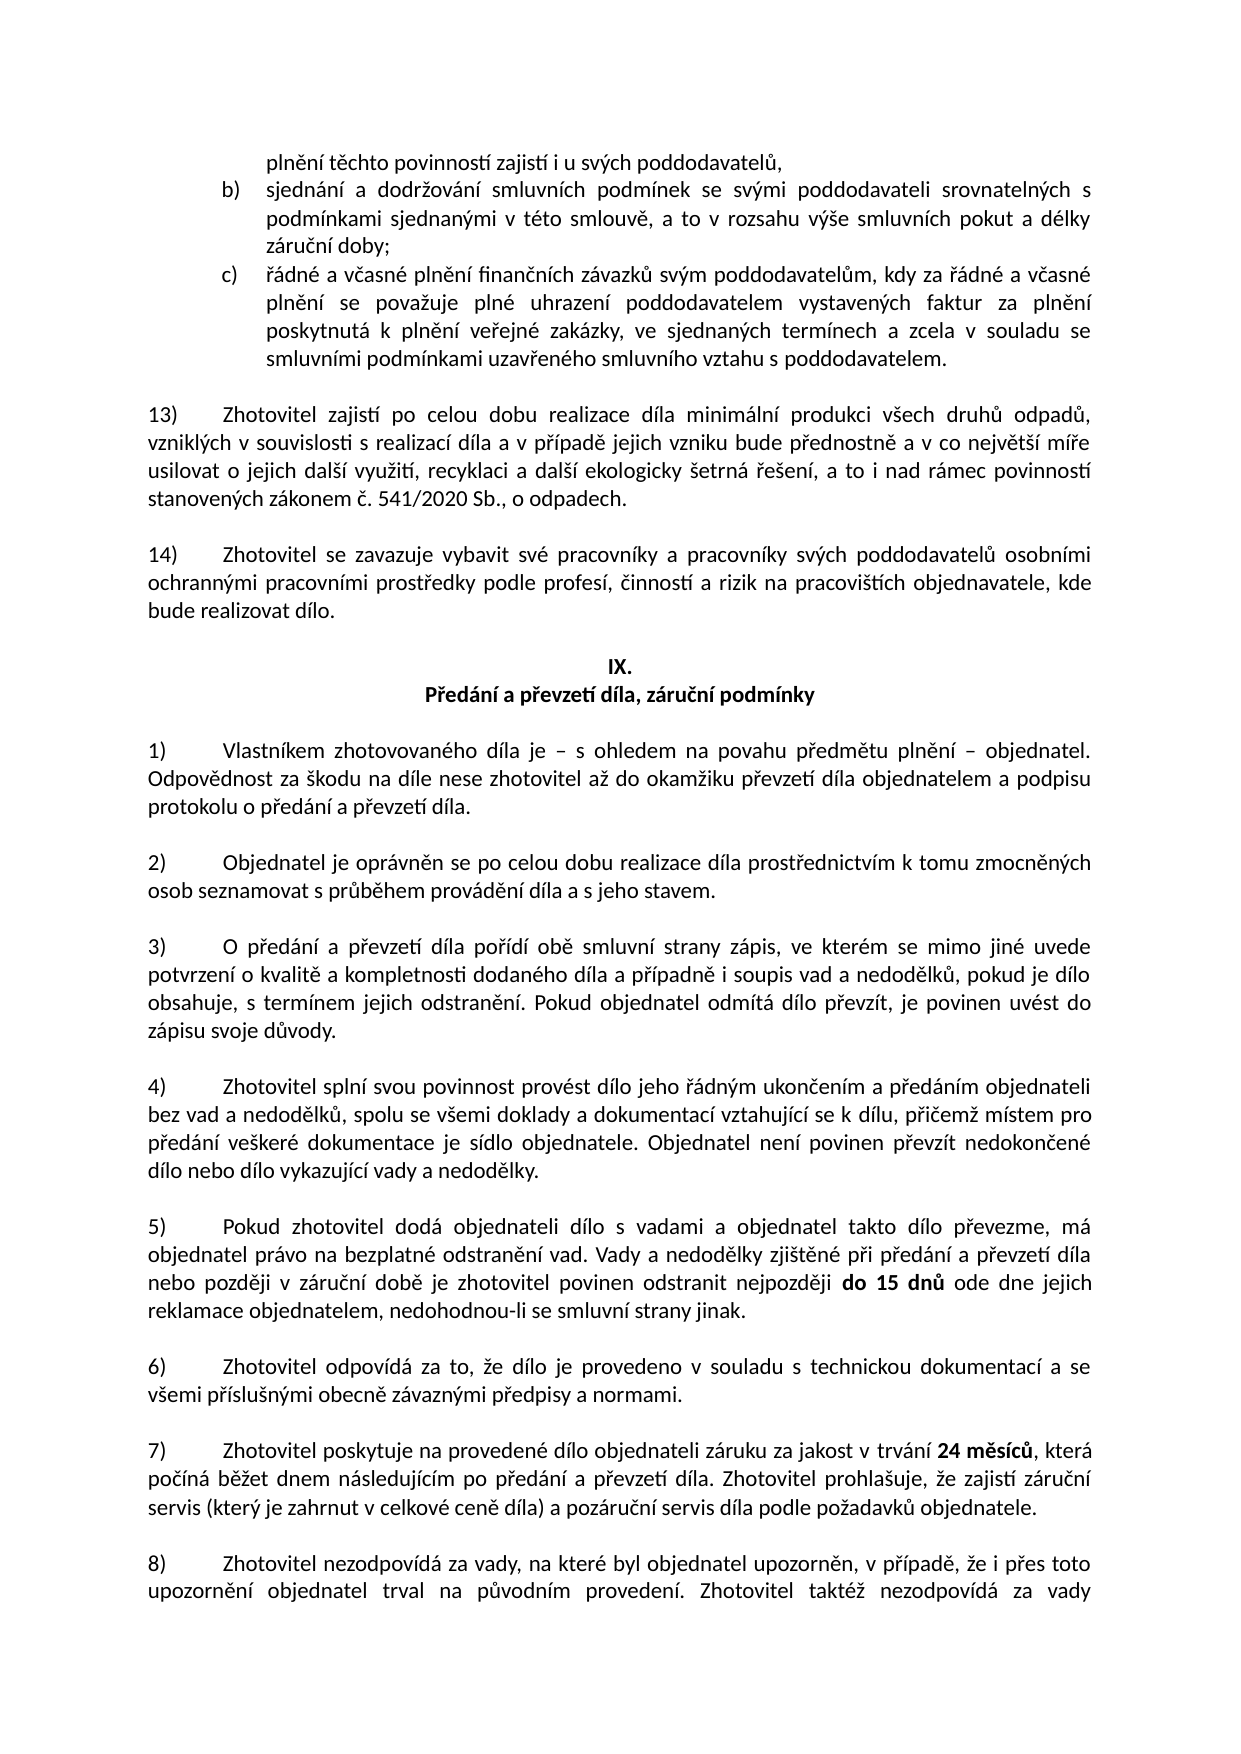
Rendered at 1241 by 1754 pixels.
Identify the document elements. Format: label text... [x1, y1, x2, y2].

list Zhotovitel odpovídá za to, že dílo je provedeno v souladu s technickou dokumentací a se všemi příslušnými obecně závaznými předpisy a normami. [148, 1352, 1093, 1408]
text b) sjednání a dodržování smluvních podmínek se svými poddodavateli srovnatelných s podmínkami sjednanými v této smlouvě, a to v rozsahu výše smluvních pokut a délky záruční doby; [221, 176, 1093, 260]
text Předání a převzetí díla, záruční podmínky [148, 680, 1093, 708]
list Zhotovitel splní svou povinnost provést dílo jeho řádným ukončením a předáním objednateli bez vad a nedodělků, spolu se všemi doklady a dokumentací vztahující se k dílu, přičemž místem pro předání veškeré dokumentace je sídlo objednatele. Objednatel není povinen převzít nedokončené dílo nebo dílo vykazující vady a nedodělky. [148, 1072, 1093, 1184]
list Vlastníkem zhotovovaného díla je – s ohledem na povahu předmětu plnění – objednatel. Odpovědnost za škodu na díle nese zhotovitel až do okamžiku převzetí díla objednatelem a podpisu protokolu o předání a převzetí díla. [148, 736, 1093, 820]
text IX. [148, 652, 1093, 680]
list Zhotovitel zajistí po celou dobu realizace díla minimální produkci všech druhů odpadů, vzniklých v souvislosti s realizací díla a v případě jejich vzniku bude přednostně a v co největší míře usilovat o jejich další využití, recyklaci a další ekologicky šetrná řešení, a to i nad rámec povinností stanovených zákonem č. 541/2020 Sb., o odpadech. [148, 400, 1093, 512]
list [148, 1549, 1093, 1605]
text c) řádné a včasné plnění finančních závazků svým poddodavatelům, kdy za řádné a včasné plnění se považuje plné uhrazení poddodavatelem vystavených faktur za plnění poskytnutá k plnění veřejné zakázky, ve sjednaných termínech a zcela v souladu se smluvními podmínkami uzavřeného smluvního vztahu s poddodavatelem. [221, 260, 1093, 372]
list Zhotovitel se zavazuje vybavit své pracovníky a pracovníky svých poddodavatelů osobními ochrannými pracovními prostředky podle profesí, činností a rizik na pracovištích objednavatele, kde bude realizovat dílo. [148, 540, 1093, 624]
list Zhotovitel poskytuje na provedené dílo objednateli záruku za jakost v trvání 24 měsíců, která počíná běžet dnem následujícím po předání a převzetí díla. Zhotovitel prohlašuje, že zajistí záruční servis (který je zahrnut v celkové ceně díla) a pozáruční servis díla podle požadavků objednatele. [148, 1437, 1093, 1521]
list Objednatel je oprávněn se po celou dobu realizace díla prostřednictvím k tomu zmocněných osob seznamovat s průběhem provádění díla a s jeho stavem. [148, 848, 1093, 904]
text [221, 148, 1093, 176]
list Pokud zhotovitel dodá objednateli dílo s vadami a objednatel takto dílo převezme, má objednatel právo na bezplatné odstranění vad. Vady a nedodělky zjištěné při předání a převzetí díla nebo později v záruční době je zhotovitel povinen odstranit nejpozději do 15 dnů ode dne jejich reklamace objednatelem, nedohodnou-li se smluvní strany jinak. [148, 1212, 1093, 1324]
list O předání a převzetí díla pořídí obě smluvní strany zápis, ve kterém se mimo jiné uvede potvrzení o kvalitě a kompletnosti dodaného díla a případně i soupis vad a nedodělků, pokud je dílo obsahuje, s termínem jejich odstranění. Pokud objednatel odmítá dílo převzít, je povinen uvést do zápisu svoje důvody. [148, 932, 1093, 1044]
